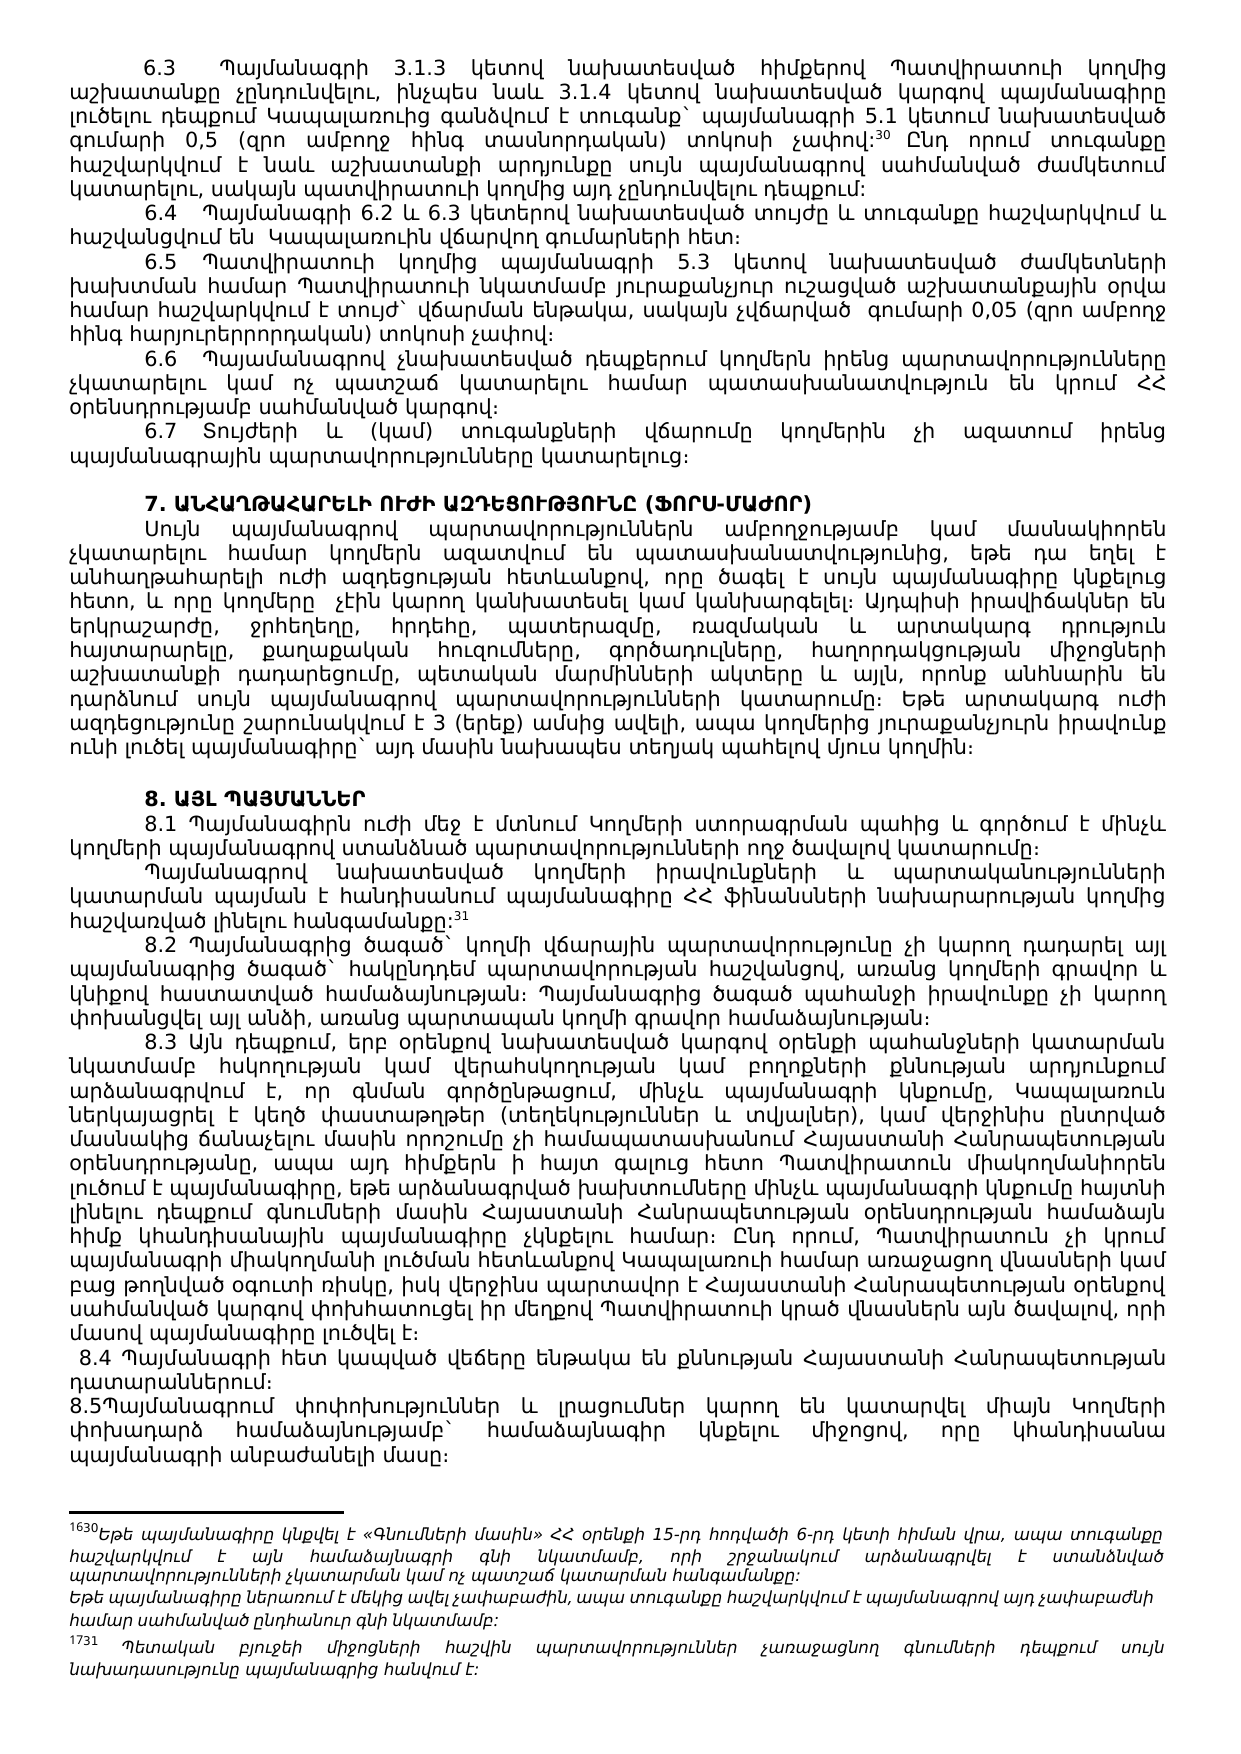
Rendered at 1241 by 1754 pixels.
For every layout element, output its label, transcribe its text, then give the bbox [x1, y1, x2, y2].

text 6.5 Պատվիրատուի կողմից պայմանագրի 5.3 կետով նախատեսված ժամկետների խախտման համար Պատվիրատուի նկատմամբ յուրաքանչյուր ուշացված աշխատանքային օրվա համար հաշվարկվում է տույժ` վճարման ենթակա, սակայն չվճարված գումարի 0,05 (զրո ամբողջ հինգ հարյուրերրորդական) տոկոսի չափով։ [69, 250, 1167, 347]
text 8. ԱՅԼ ՊԱՅՄԱՆՆԵՐ [69, 787, 1167, 812]
text 6.6 Պայամանագրով չնախատեսված դեպքերում կողմերն իրենց պարտավորությունները չկատարելու կամ ոչ պատշաճ կատարելու համար պատասխանատվություն են կրում ՀՀ օրենսդրությամբ սահմանված կարգով։ [69, 347, 1167, 419]
text 8.1 Պայմանագիրն ուժի մեջ է մտնում Կողմերի ստորագրման պահից և գործում է մինչև կողմերի պայմանագրով ստանձնած պարտավորությունների ողջ ծավալով կատարումը։ [69, 812, 1167, 860]
text 6.4 Պայմանագրի 6.2 և 6.3 կետերով նախատեսված տույժը և տուգանքը հաշվարկվում և հաշվանցվում են Կապալառուին վճարվող գումարների հետ։ [69, 201, 1167, 250]
text 6.3 Պայմանագրի 3.1.3 կետով նախատեսված հիմքերով Պատվիրատուի կողմից աշխատանքը չընդունվելու, ինչպես նաև 3.1.4 կետով նախատեսված կարգով պայմանագիրը լուծելու դեպքում Կապալառուից գանձվում է տուգանք` պայմանագրի 5.1 կետում նախատեսված գումարի 0,5 (զրո ամբողջ հինգ տասնորդական) տոկոսի չափով:30Ընդ որում տուգանքը հաշվարկվում է նաև աշխատանքի արդյունքը սույն պայմանագրով սահմանված ժամկետում կատարելու, սակայն պատվիրատուի կողմից այդ չընդունվելու դեպքում: [69, 56, 1167, 201]
text Պայմանագրով նախատեսված կողմերի իրավունքների և պարտականությունների կատարման պայման է հանդիսանում պայմանագիրը ՀՀ ֆինանսների նախարարության կողմից հաշվառված լինելու հանգամանքը:31 [69, 860, 1167, 933]
text 8.3 Այն դեպքում, երբ օրենքով նախատեսված կարգով օրենքի պահանջների կատարման նկատմամբ հսկողության կամ վերահսկողության կամ բողոքների քննության արդյունքում արձանագրվում է, որ գնման գործընթացում, մինչև պայմանագրի կնքումը, Կապալառուն ներկայացրել է կեղծ փաստաթղթեր (տեղեկություններ և տվյալներ), կամ վերջինիս ընտրված մասնակից ճանաչելու մասին որոշումը չի համապատասխանում Հայաստանի Հանրապետության օրենսդրությանը, ապա այդ հիմքերն ի հայտ գալուց հետո Պատվիրատուն միակողմանիորեն լուծում է պայմանագիրը, եթե արձանագրված խախտումները մինչև պայմանագրի կնքումը հայտնի լինելու դեպքում գնումների մասին Հայաստանի Հանրապետության օրենսդրության համաձայն հիմք կհանդիսանային պայմանագիրը չկնքելու համար։ Ընդ որում, Պատվիրատուն չի կրում պայմանագրի միակողմանի լուծման հետևանքով Կապալառուի համար առաջացող վնասների կամ բաց թողնված օգուտի ռիսկը, իսկ վերջինս պարտավոր է Հայաստանի Հանրապետության օրենքով սահմանված կարգով փոխհատուցել իր մեղքով Պատվիրատուի կրած վնասներն այն ծավալով, որի մասով պայմանագիրը լուծվել է։ [69, 1030, 1167, 1346]
text 8.5Պայմանագրում փոփոխություններ և լրացումներ կարող են կատարվել միայն Կողմերի փոխադարձ համաձայնությամբ` համաձայնագիր կնքելու միջոցով, որը կհանդիսանա պայմանագրի անբաժանելի մասը։ [69, 1394, 1167, 1467]
text 8.4 Պայմանագրի հետ կապված վեճերը ենթակա են քննության Հայաստանի Հանրապետության դատարաններում։ [69, 1346, 1167, 1394]
text 8.2 Պայմանագրից ծագած` կողմի վճարային պարտավորությունը չի կարող դադարել այլ պայմանագրից ծագած` հակընդդեմ պարտավորության հաշվանցով, առանց կողմերի գրավոր և կնիքով հաստատված համաձայնության։ Պայմանագրից ծագած պահանջի իրավունքը չի կարող փոխանցվել այլ անձի, առանց պարտապան կողմի գրավոր համաձայնության։ [69, 933, 1167, 1030]
text Սույն պայմանագրով պարտավորություններն ամբողջությամբ կամ մասնակիորեն չկատարելու համար կողմերն ազատվում են պատասխանատվությունից, եթե դա եղել է անհաղթահարելի ուժի ազդեցության հետևանքով, որը ծագել է սույն պայմանագիրը կնքելուց հետո, և որը կողմերը չէին կարող կանխատեսել կամ կանխարգելել։ Այդպիսի իրավիճակներ են երկրաշարժը, ջրհեղեղը, հրդեհը, պատերազմը, ռազմական և արտակարգ դրություն հայտարարելը, քաղաքական հուզումները, գործադուլները, հաղորդակցության միջոցների աշխատանքի դադարեցումը, պետական մարմինների ակտերը և այլն, որոնք անհնարին են դարձնում սույն պայմանագրով պարտավորությունների կատարումը։ Եթե արտակարգ ուժի ազդեցությունը շարունակվում է 3 (երեք) ամսից ավելի, ապա կողմերից յուրաքանչյուրն իրավունք ունի լուծել պայմանագիրը` այդ մասին նախապես տեղյակ պահելով մյուս կողմին։ [69, 517, 1167, 759]
text 6.7 Տույժերի և (կամ) տուգանքների վճարումը կողմերին չի ազատում իրենց պայմանագրային պարտավորությունները կատարելուց։ [69, 419, 1167, 468]
text 7. ԱՆՀԱՂԹԱՀԱՐԵԼԻ ՈՒԺԻ ԱԶԴԵՑՈՒԹՅՈՒՆԸ (ՖՈՐՍ-ՄԱԺՈՐ) [69, 492, 1167, 517]
